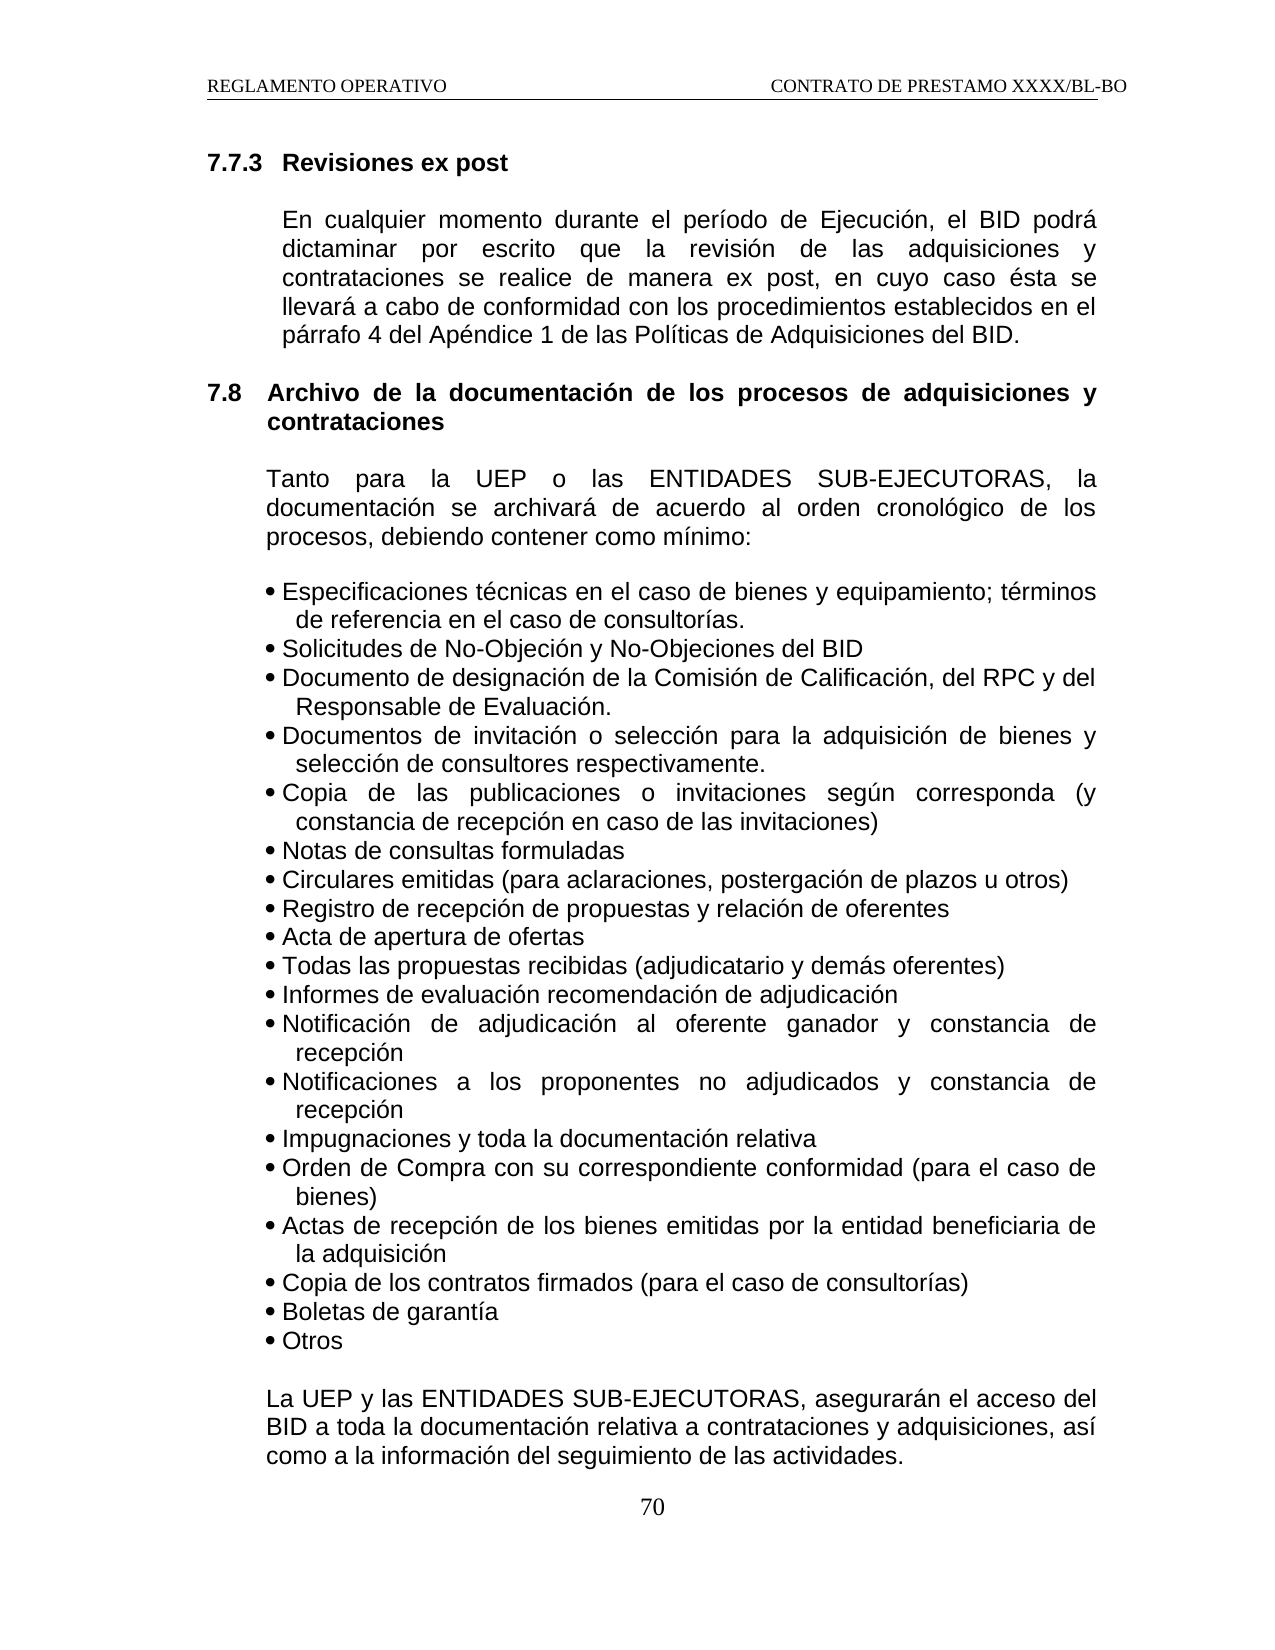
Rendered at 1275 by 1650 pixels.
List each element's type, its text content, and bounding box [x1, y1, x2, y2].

list Tanto para la UEP o las ENTIDADES SUB-EJECUTORAS, la documentación se archivará de acuerdo al orden cronológico de los procesos, debiendo contener como mínimo: [266, 464, 1098, 550]
list Notificación de adjudicación al oferente ganador y constancia de recepción [266, 1009, 1098, 1067]
list Circulares emitidas (para aclaraciones, postergación de plazos u otros) [266, 865, 1098, 893]
list Copia de las publicaciones o invitaciones según corresponda (y constancia de recepción en caso de las invitaciones) [266, 778, 1098, 836]
list Notas de consultas formuladas [266, 836, 1098, 865]
list Especificaciones técnicas en el caso de bienes y equipamiento; términos de referencia en el caso de consultorías. [266, 577, 1098, 634]
list Informes de evaluación recomendación de adjudicación [266, 980, 1098, 1009]
list Registro de recepción de propuestas y relación de oferentes [266, 893, 1098, 922]
list Otros [266, 1326, 1098, 1355]
list Copia de los contratos firmados (para el caso de consultorías) [266, 1268, 1098, 1297]
list Orden de Compra con su correspondiente conformidad (para el caso de bienes) [266, 1153, 1098, 1211]
subtitle Archivo de la documentación de los procesos de adquisiciones y contrataciones [207, 378, 1098, 435]
list Boletas de garantía [266, 1297, 1098, 1326]
text La UEP y las ENTIDADES SUB-EJECUTORAS, asegurarán el acceso del BID a toda la documentación relativa a contrataciones y adquisiciones, así como a la información del seguimiento de las actividades. [266, 1383, 1098, 1470]
subtitle Revisiones ex post [207, 148, 1098, 176]
text En cualquier momento durante el período de Ejecución, el BID podrá dictaminar por escrito que la revisión de las adquisiciones y contrataciones se realice de manera ex post, en cuyo caso ésta se llevará a cabo de conformidad con los procedimientos establecidos en el párrafo 4 del Apéndice 1 de las Políticas de Adquisiciones del BID. [282, 205, 1098, 349]
list Documentos de invitación o selección para la adquisición de bienes y selección de consultores respectivamente. [266, 721, 1098, 778]
list Documento de designación de la Comisión de Calificación, del RPC y del Responsable de Evaluación. [266, 663, 1098, 721]
list Solicitudes de No-Objeción y No-Objeciones del BID [266, 634, 1098, 663]
list Acta de apertura de ofertas [266, 922, 1098, 951]
list Actas de recepción de los bienes emitidas por la entidad beneficiaria de la adquisición [266, 1211, 1098, 1268]
list Notificaciones a los proponentes no adjudicados y constancia de recepción [266, 1067, 1098, 1124]
list Todas las propuestas recibidas (adjudicatario y demás oferentes) [266, 951, 1098, 980]
list Impugnaciones y toda la documentación relativa [266, 1124, 1098, 1153]
